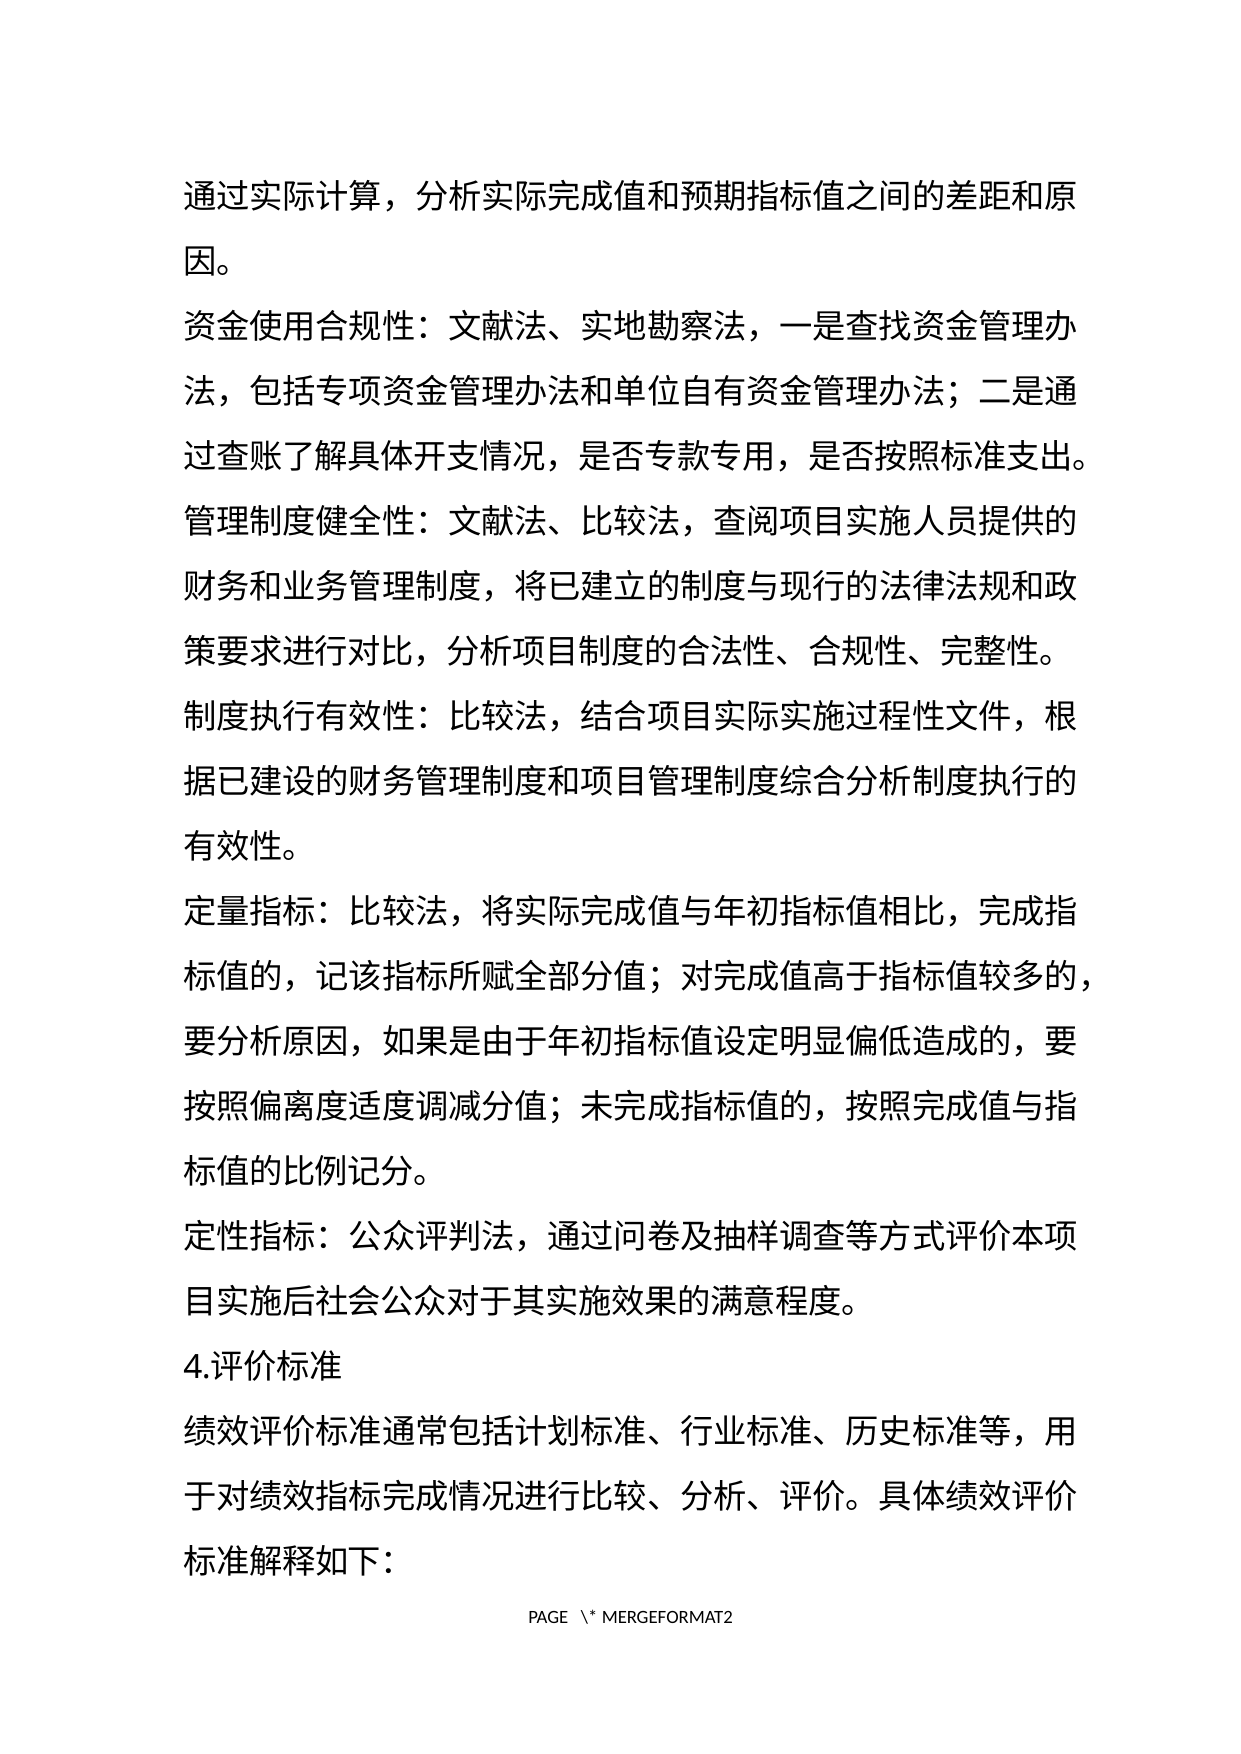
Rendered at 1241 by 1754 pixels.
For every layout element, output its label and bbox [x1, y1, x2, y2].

text [183, 162, 1078, 1592]
